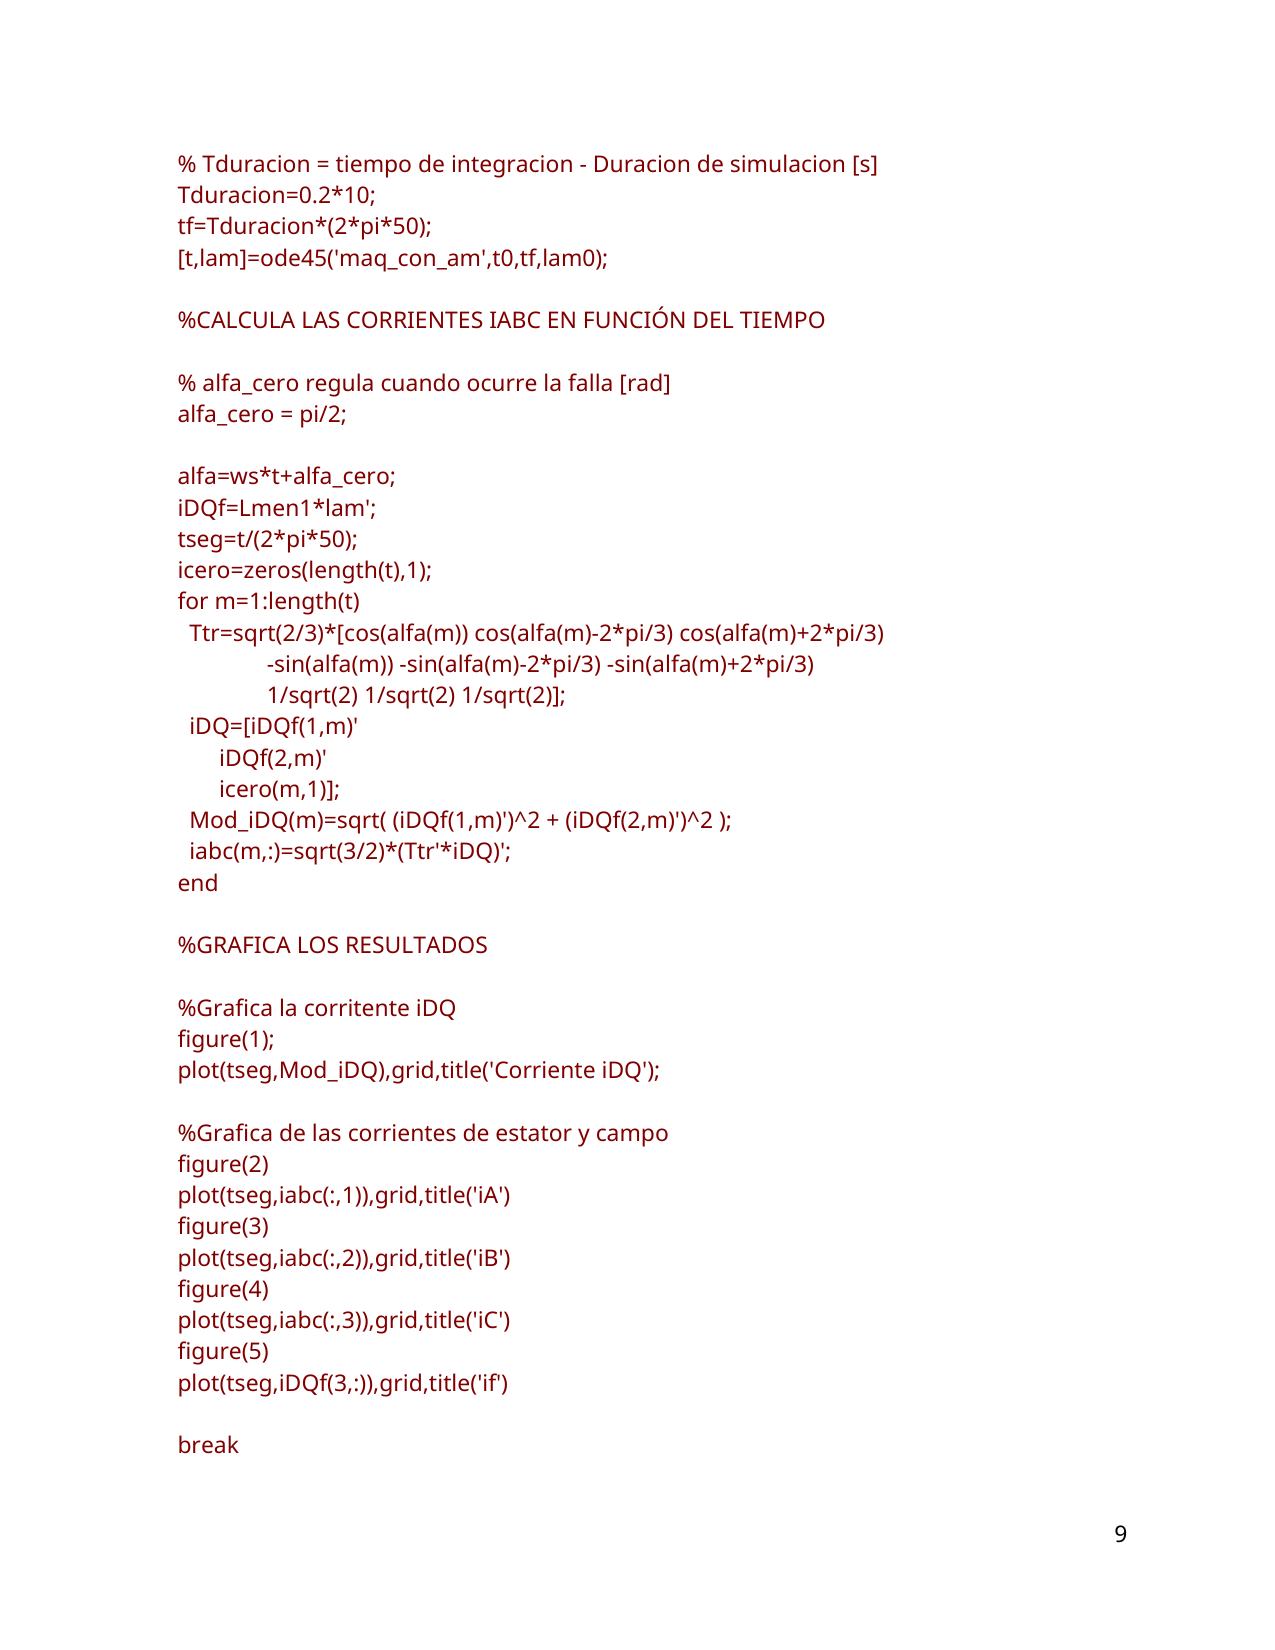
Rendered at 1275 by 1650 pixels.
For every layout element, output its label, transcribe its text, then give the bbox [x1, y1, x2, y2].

text plot(tseg,iabc(:,1)),grid,title('iA') [177, 1179, 1127, 1210]
text %Grafica de las corrientes de estator y campo [177, 1116, 1127, 1148]
text % Tduracion = tiempo de integracion - Duracion de simulacion [s] [177, 148, 1127, 179]
text plot(tseg,Mod_iDQ),grid,title('Corriente iDQ'); [177, 1054, 1127, 1085]
text icero=zeros(length(t),1); [177, 554, 1127, 585]
text [t,lam]=ode45('maq_con_am',t0,tf,lam0); [177, 241, 1127, 273]
text tf=Tduracion*(2*pi*50); [177, 210, 1127, 241]
text end [177, 866, 1127, 898]
text %Grafica la corritente iDQ [177, 991, 1127, 1023]
text iabc(m,:)=sqrt(3/2)*(Ttr'*iDQ)'; [177, 835, 1127, 866]
text figure(4) [177, 1273, 1127, 1304]
text alfa=ws*t+alfa_cero; [177, 460, 1127, 491]
text iDQ=[iDQf(1,m)' [177, 710, 1127, 741]
text Tduracion=0.2*10; [177, 179, 1127, 210]
text %CALCULA LAS CORRIENTES IABC EN FUNCIÓN DEL TIEMPO [177, 304, 1127, 335]
text figure(5) [177, 1335, 1127, 1366]
text plot(tseg,iabc(:,2)),grid,title('iB') [177, 1241, 1127, 1273]
text figure(2) [177, 1148, 1127, 1179]
text -sin(alfa(m)) -sin(alfa(m)-2*pi/3) -sin(alfa(m)+2*pi/3) [177, 648, 1127, 679]
text icero(m,1)]; [177, 773, 1127, 804]
text figure(1); [177, 1023, 1127, 1054]
text plot(tseg,iabc(:,3)),grid,title('iC') [177, 1304, 1127, 1335]
text figure(3) [177, 1210, 1127, 1241]
text break [177, 1429, 1127, 1460]
text for m=1:length(t) [177, 585, 1127, 616]
text iDQf(2,m)' [177, 741, 1127, 773]
text Mod_iDQ(m)=sqrt( (iDQf(1,m)')^2 + (iDQf(2,m)')^2 ); [177, 804, 1127, 835]
text tseg=t/(2*pi*50); [177, 523, 1127, 554]
text plot(tseg,iDQf(3,:)),grid,title('if') [177, 1366, 1127, 1398]
text %GRAFICA LOS RESULTADOS [177, 929, 1127, 960]
text alfa_cero = pi/2; [177, 398, 1127, 429]
text iDQf=Lmen1*lam'; [177, 491, 1127, 523]
text Ttr=sqrt(2/3)*[cos(alfa(m)) cos(alfa(m)-2*pi/3) cos(alfa(m)+2*pi/3) [177, 616, 1127, 648]
text % alfa_cero regula cuando ocurre la falla [rad] [177, 366, 1127, 398]
text 1/sqrt(2) 1/sqrt(2) 1/sqrt(2)]; [177, 679, 1127, 710]
